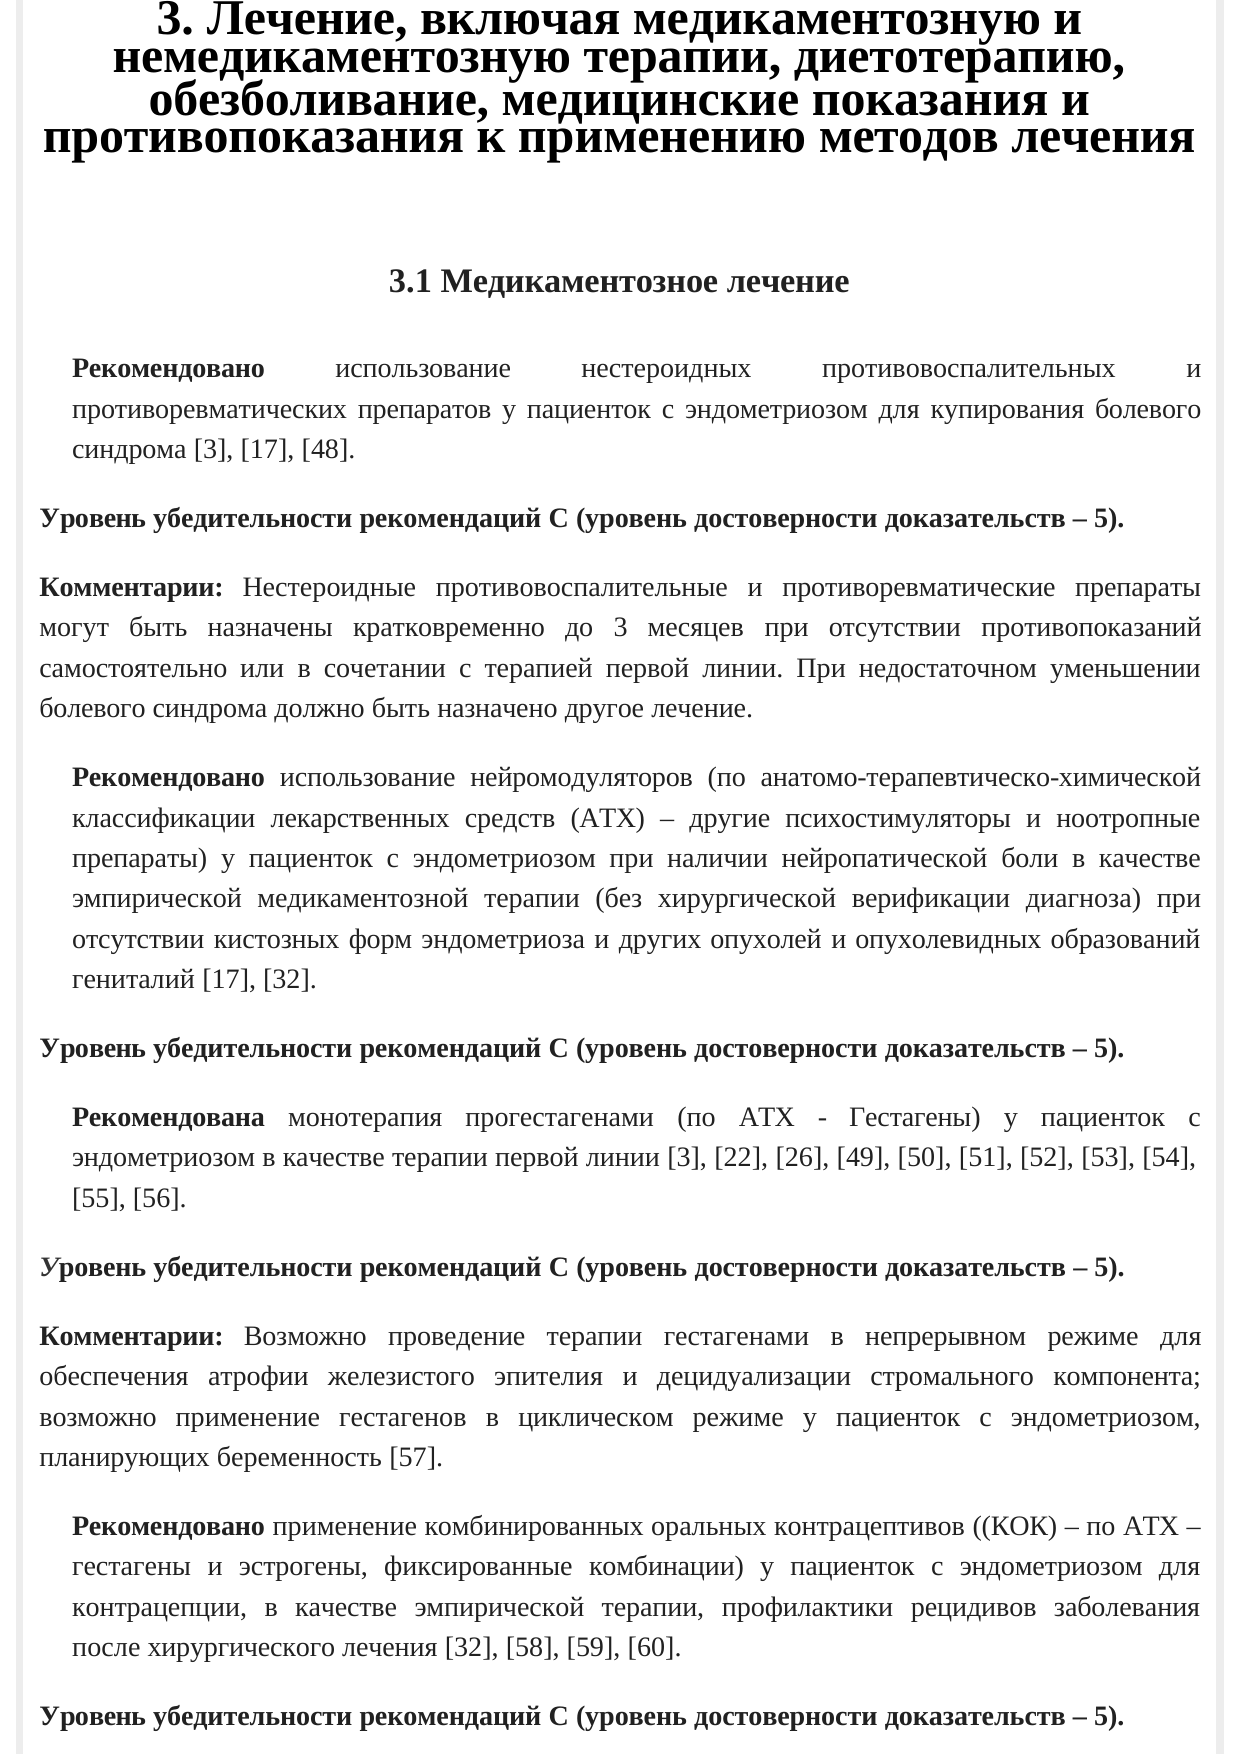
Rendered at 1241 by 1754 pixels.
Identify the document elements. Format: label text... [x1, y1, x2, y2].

text Рекомендовано использование нестероидных противовоспалительных и противоревматических препаратов у пациенток с эндометриозом для купирования болевого синдрома [3], [17], [48]. [72, 352, 1201, 465]
text [55], [56]. [72, 1181, 1236, 1213]
subtitle Уровень убедительности рекомендаций С (уровень достоверности доказательств – 5). [39, 1250, 1236, 1282]
text Комментарии: Нестероидные противовоспалительные и противоревматические препараты могут быть назначены кратковременно до 3 месяцев при отсутствии противопоказаний самостоятельно или в сочетании с терапией первой линии. При недостаточном уменьшении болевого синдрома должно быть назначено другое лечение. [39, 570, 1201, 724]
subtitle Уровень убедительности рекомендаций С (уровень достоверности доказательств – 5). [39, 501, 1236, 534]
text Рекомендована монотерапия прогестагенами (по АТХ - Гестагены) у пациенток с эндометриозом в качестве терапии первой линии [3], [22], [26], [49], [50], [51], [52], [53], [54], [72, 1100, 1200, 1173]
text 3.1 Медикаментозное лечение [389, 260, 1236, 299]
text Рекомендовано применение комбинированных оральных контрацептивов ((КОК) – по АТХ – гестагены и эстрогены, фиксированные комбинации) у пациенток с эндометриозом для контрацепции, в качестве эмпирической терапии, профилактики рецидивов заболевания после хирургического лечения [32], [58], [59], [60]. [72, 1509, 1201, 1663]
text обезболивание, медицинские показания и противопоказания к применению методов лечения [43, 83, 1213, 164]
text Комментарии: Возможно проведение терапии гестагенами в непрерывном режиме для обеспечения атрофии железистого эпителия и децидуализации стромального компонента; возможно применение гестагенов в циклическом режиме у пациенток с эндометриозом, планирующих беременность [57]. [39, 1319, 1201, 1472]
subtitle Уровень убедительности рекомендаций С (уровень достоверности доказательств – 5). [39, 1031, 1236, 1063]
list Лечение, включая медикаментозную и немедикаментозную терапии, диетотерапию, [112, 3, 1128, 83]
subtitle Уровень убедительности рекомендаций С (уровень достоверности доказательств – 5). [39, 1699, 1236, 1731]
text Рекомендовано использование нейромодуляторов (по анатомо-терапевтическо-химической классификации лекарственных средств (АТХ) – другие психостимуляторы и ноотропные препараты) у пациенток с эндометриозом при наличии нейропатической боли в качестве эмпирической медикаментозной терапии (без хирургической верификации диагноза) при отсутствии кистозных форм эндометриоза и других опухолей и опухолевидных образований гениталий [17], [32]. [72, 760, 1201, 995]
